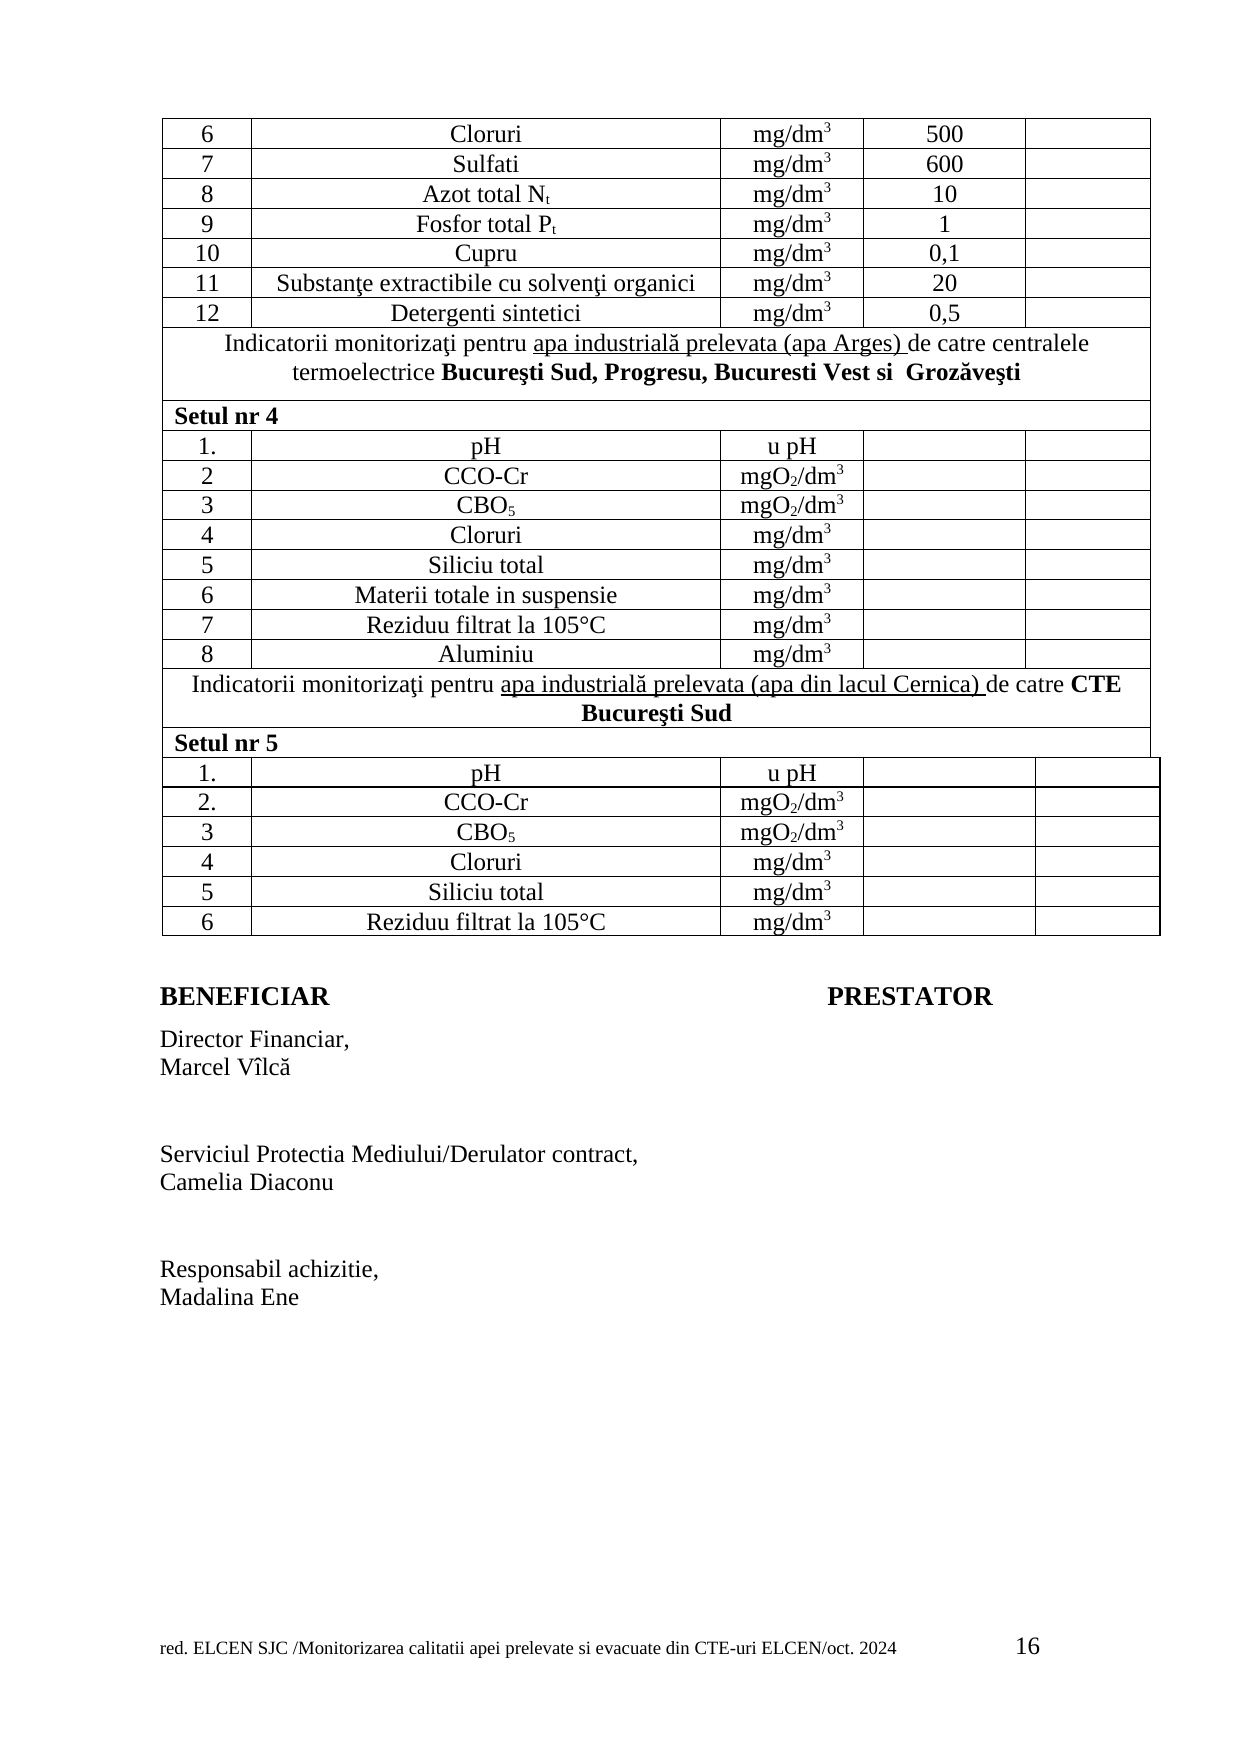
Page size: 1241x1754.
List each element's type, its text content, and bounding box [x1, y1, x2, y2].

table_cell mg/dm3 [721, 610, 863, 638]
table_cell Siliciu total [252, 877, 720, 906]
table_cell [1026, 491, 1150, 519]
table_cell 9 [163, 209, 251, 237]
table_cell [1036, 758, 1159, 786]
table_cell mg/dm3 [721, 580, 863, 609]
text BENEFICIAR PRESTATOR [159, 980, 1163, 1011]
table_cell [864, 461, 1025, 489]
table_cell Setul nr 4 [163, 401, 1150, 430]
table_cell 20 [864, 268, 1025, 297]
table_cell [1036, 907, 1159, 935]
table_cell [1026, 520, 1150, 549]
table_cell mg/dm3 [721, 640, 863, 668]
table_cell Cloruri [252, 119, 720, 148]
table_cell mg/dm3 [721, 520, 863, 549]
table_cell [1026, 209, 1150, 237]
table_cell 7 [163, 610, 251, 638]
table_cell Fosfor total Pt [252, 209, 720, 237]
table_cell mg/dm3 [721, 179, 863, 208]
table_cell [1026, 149, 1150, 178]
table_cell mg/dm3 [721, 907, 863, 935]
table_cell u pH [721, 431, 863, 460]
table_cell Aluminiu [252, 640, 720, 668]
table_cell [1026, 268, 1150, 297]
table_cell CBO5 [252, 817, 720, 846]
table_cell pH [252, 758, 720, 786]
text Responsabil achizitie, [159, 1254, 1163, 1282]
table_cell mgO2/dm3 [721, 491, 863, 519]
table_cell mg/dm3 [721, 239, 863, 267]
table_cell 3 [163, 817, 251, 846]
table_cell mg/dm3 [721, 268, 863, 297]
table_cell pH [252, 431, 720, 460]
table_cell [1036, 817, 1159, 846]
table_cell [864, 550, 1025, 579]
table_cell Materii totale in suspensie [252, 580, 720, 609]
table_cell [1026, 640, 1150, 668]
table_cell 1. [163, 431, 251, 460]
table_cell mgO2/dm3 [721, 461, 863, 489]
table_cell 5 [163, 877, 251, 906]
table_cell u pH [721, 758, 863, 786]
table_cell [1026, 298, 1150, 327]
table_cell mgO2/dm3 [721, 817, 863, 846]
table_cell [1026, 550, 1150, 579]
table_cell 2 [163, 461, 251, 489]
table_cell 8 [163, 179, 251, 208]
table_cell [1036, 847, 1159, 876]
table_cell Substanţe extractibile cu solvenţi organici [252, 268, 720, 297]
table_cell [1026, 580, 1150, 609]
table_cell 1 [864, 209, 1025, 237]
table_cell Cloruri [252, 520, 720, 549]
table_cell [864, 907, 1035, 935]
table_cell 5 [163, 550, 251, 579]
table_cell Azot total Nt [252, 179, 720, 208]
table_cell Siliciu total [252, 550, 720, 579]
table_cell [1026, 119, 1150, 148]
table_cell 600 [864, 149, 1025, 178]
table_cell 0,5 [864, 298, 1025, 327]
table_cell Reziduu filtrat la 105°C [252, 907, 720, 935]
table_cell CBO5 [252, 491, 720, 519]
table_cell [864, 817, 1035, 846]
table_cell 6 [163, 119, 251, 148]
table_cell [864, 491, 1025, 519]
table_cell Indicatorii monitorizaţi pentru apa industrială prelevata (apa Arges) de catre centralele termoelectrice Bucureşti Sud, Progresu, Bucuresti Vest si Grozăveşti [163, 328, 1150, 400]
table_cell [1026, 179, 1150, 208]
table_cell [1026, 239, 1150, 267]
table_cell Reziduu filtrat la 105°C [252, 610, 720, 638]
table_cell CCO-Cr [252, 461, 720, 489]
table_cell 6 [163, 907, 251, 935]
table_cell 1. [163, 758, 251, 786]
table_cell [864, 758, 1035, 786]
table_cell 7 [163, 149, 251, 178]
table_cell mg/dm3 [721, 298, 863, 327]
table_cell [864, 520, 1025, 549]
table_cell [1026, 610, 1150, 638]
table_cell 4 [163, 847, 251, 876]
text Camelia Diaconu [159, 1167, 1163, 1196]
text Serviciul Protectia Mediului/Derulator contract, [159, 1139, 1163, 1167]
table_cell Setul nr 5 [163, 728, 1150, 757]
table_cell Indicatorii monitorizaţi pentru apa industrială prelevata (apa din lacul Cernica) de catre CTE Bucureşti Sud [163, 669, 1150, 727]
table_cell Sulfati [252, 149, 720, 178]
table_cell 10 [163, 239, 251, 267]
table_cell CCO-Cr [252, 788, 720, 816]
table_cell [1026, 431, 1150, 460]
table_cell 0,1 [864, 239, 1025, 267]
table_cell 500 [864, 119, 1025, 148]
text Director Financiar, [159, 1024, 1163, 1052]
table_cell 3 [163, 491, 251, 519]
table_cell [864, 788, 1035, 816]
table_cell Cupru [252, 239, 720, 267]
table_cell [1036, 877, 1159, 906]
table_cell [864, 580, 1025, 609]
table_cell 10 [864, 179, 1025, 208]
table_cell mg/dm3 [721, 550, 863, 579]
table_cell 12 [163, 298, 251, 327]
table_cell mg/dm3 [721, 847, 863, 876]
table_cell 2. [163, 788, 251, 816]
table_cell [864, 877, 1035, 906]
table_cell [864, 431, 1025, 460]
table_cell [864, 640, 1025, 668]
table_cell mg/dm3 [721, 209, 863, 237]
text Madalina Ene [159, 1282, 1163, 1311]
text Marcel Vîlcă [159, 1052, 1163, 1081]
table_cell [1036, 788, 1159, 816]
table_cell [864, 847, 1035, 876]
table_cell 6 [163, 580, 251, 609]
table_cell 11 [163, 268, 251, 297]
table_cell [1026, 461, 1150, 489]
table_cell mg/dm3 [721, 877, 863, 906]
table_cell mg/dm3 [721, 149, 863, 178]
table_cell Detergenti sintetici [252, 298, 720, 327]
table_cell mgO2/dm3 [721, 788, 863, 816]
table_cell [864, 610, 1025, 638]
table_cell mg/dm3 [721, 119, 863, 148]
table_cell 8 [163, 640, 251, 668]
table_cell Cloruri [252, 847, 720, 876]
table_cell 4 [163, 520, 251, 549]
